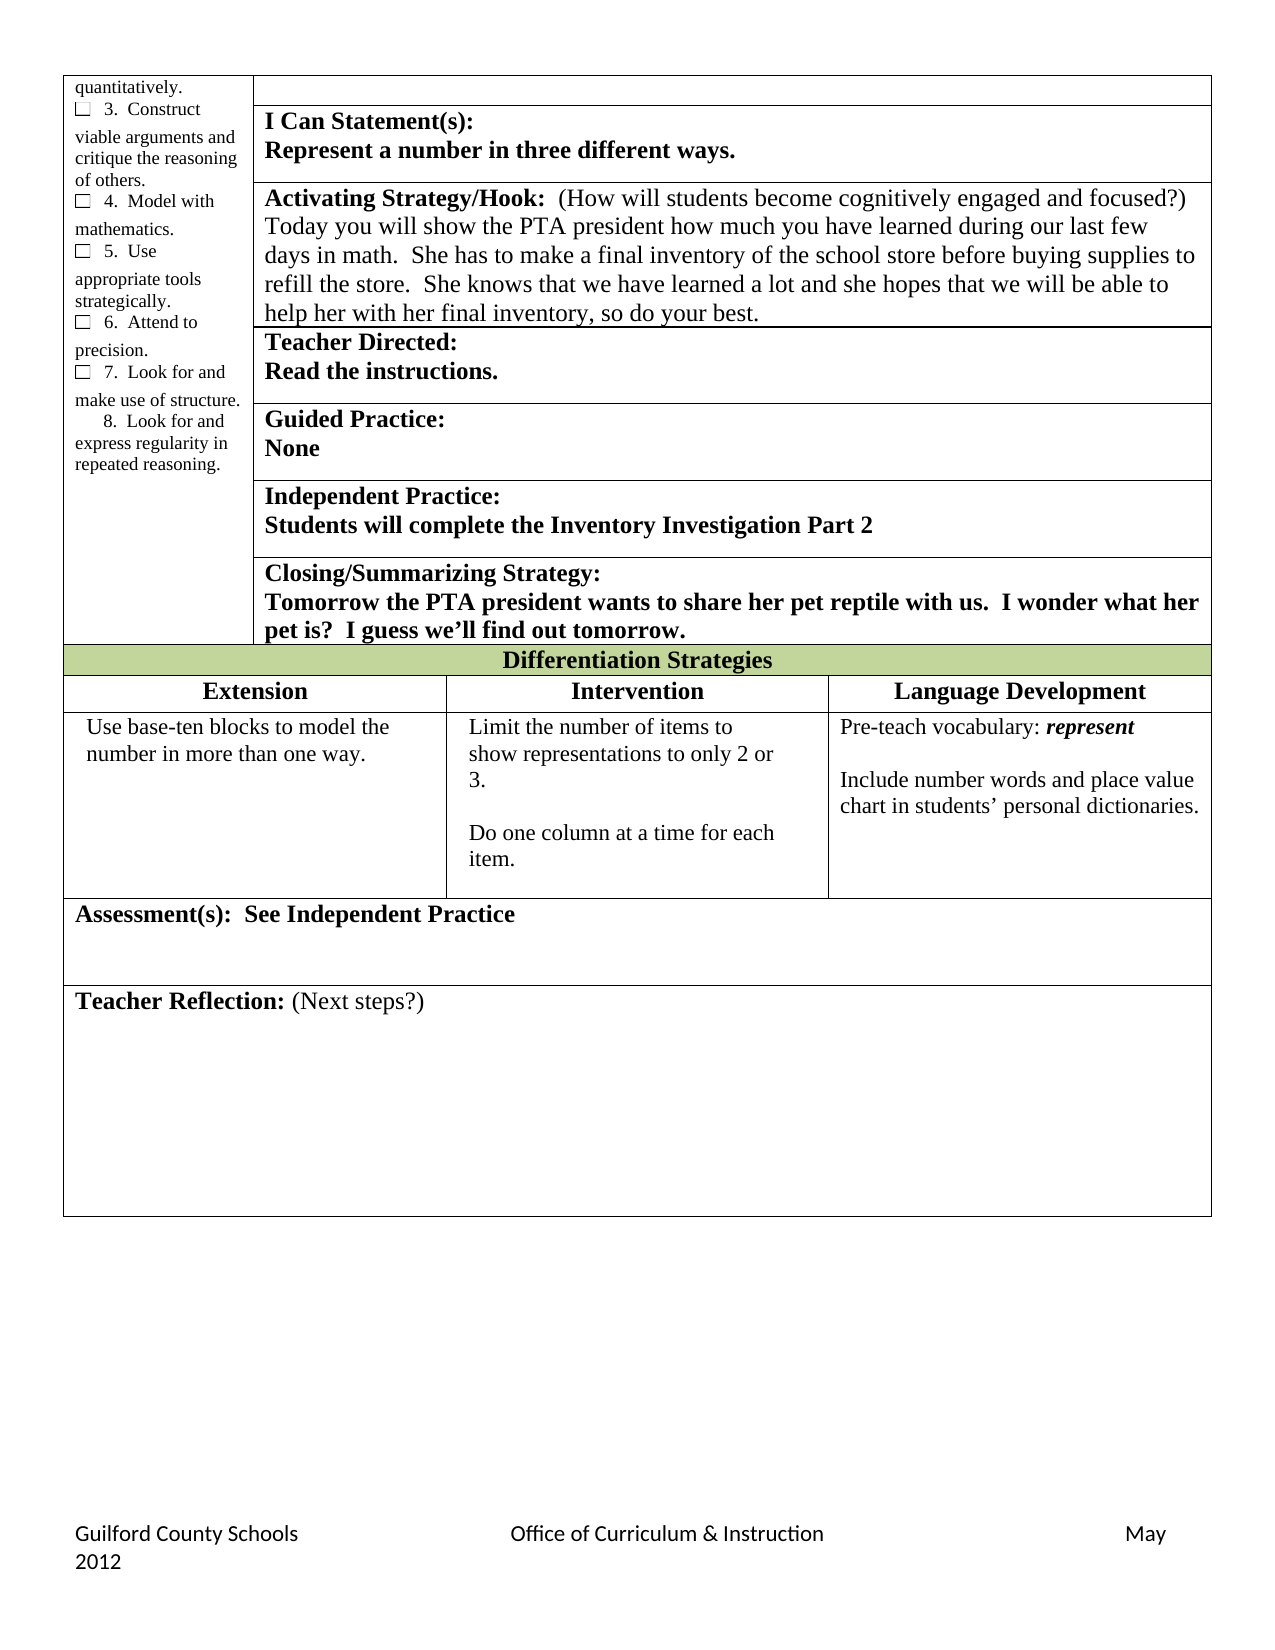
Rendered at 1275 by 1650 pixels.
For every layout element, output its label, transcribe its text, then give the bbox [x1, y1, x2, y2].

table_cell Closing/Summarizing Strategy: Tomorrow the PTA president wants to share her pet reptile with us. I wonder what her pet is? I guess we’ll find out tomorrow. [254, 558, 1211, 644]
table_cell Guided Practice: None [254, 404, 1211, 480]
picture [75, 315, 91, 329]
table_cell Teacher Reflection: (Next steps?) [64, 986, 1211, 1216]
table_cell Teacher Directed: Read the instructions. [254, 328, 1211, 403]
table_cell Pre-teach vocabulary: represent Include number words and place value chart in students’ personal dictionaries. [829, 713, 1211, 898]
table_cell Intervention [447, 676, 828, 712]
picture [75, 244, 91, 258]
table_cell Assessment(s): See Independent Practice [64, 899, 1211, 985]
table_cell Independent Practice: Students will complete the Inventory Investigation Part 2 [254, 481, 1211, 557]
table_cell I Can Statement(s): Represent a number in three different ways. [254, 106, 1211, 182]
table_cell [447, 713, 828, 898]
table_cell Differentiation Strategies [64, 645, 1211, 675]
table_cell Extension [64, 676, 446, 712]
table_cell Language Development [829, 676, 1211, 712]
table_cell [64, 713, 446, 898]
picture [75, 102, 91, 116]
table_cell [254, 76, 1211, 105]
picture [75, 194, 91, 208]
picture [75, 365, 91, 379]
table_cell Activating Strategy/Hook: (How will students become cognitively engaged and focused?) Today you will show the PTA president how much you have learned during our last few days in math. She has to make a final inventory of the school store before buying supplies to refill the store. She knows that we have learned a lot and she hopes that we will be able to help her with her final inventory, so do your best. [254, 183, 1211, 326]
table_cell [64, 76, 253, 644]
